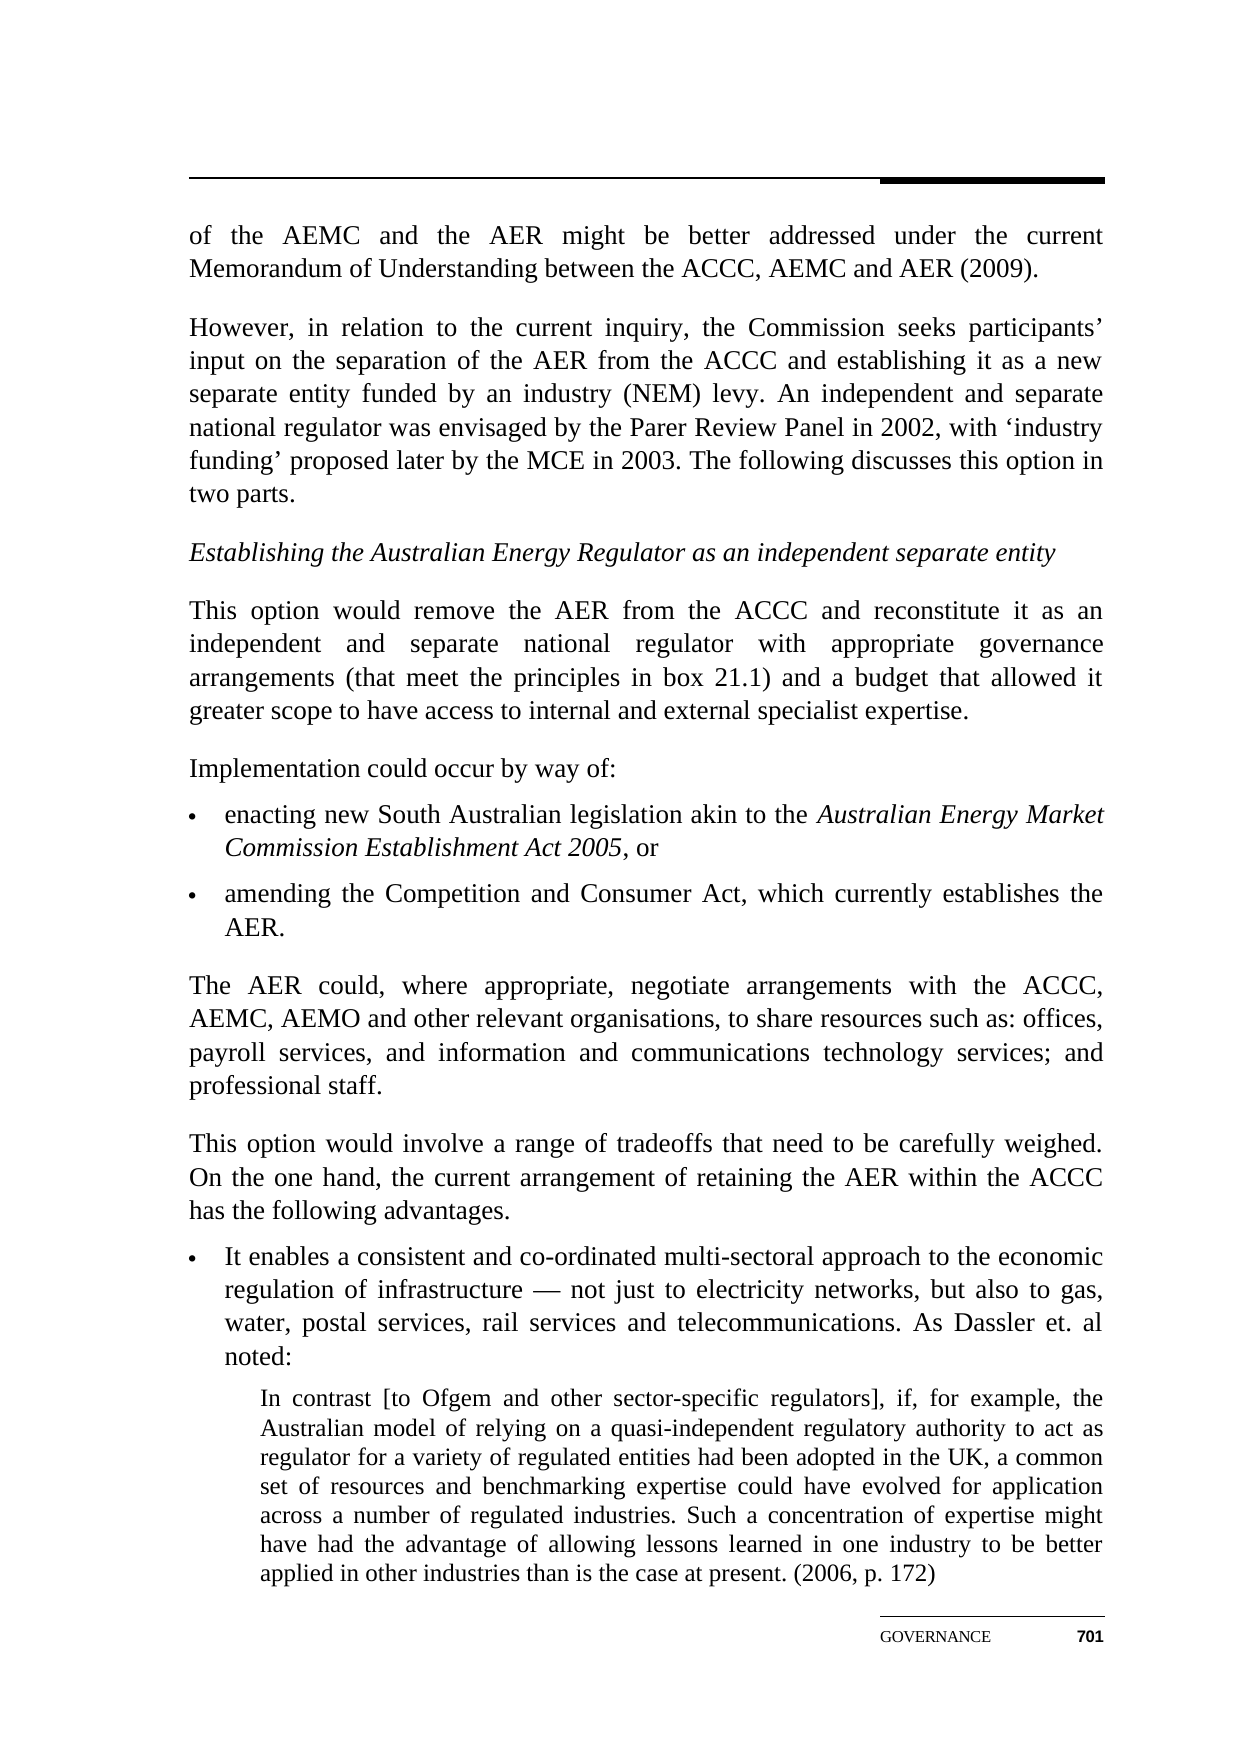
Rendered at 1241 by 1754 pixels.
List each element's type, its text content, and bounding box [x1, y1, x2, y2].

list amending the Competition and Consumer Act, which currently establishes the AER. [189, 875, 1104, 942]
text Implementation could occur by way of: [189, 750, 1104, 783]
list It enables a consistent and co-ordinated multi-sectoral approach to the economic regulation of infrastructure — not just to electricity networks, but also to gas, water, postal services, rail services and telecommunications. As Dassler et. al noted: [189, 1238, 1104, 1371]
text The AER could, where appropriate, negotiate arrangements with the ACCC, AEMC, AEMO and other relevant organisations, to share resources such as: offices, payroll services, and information and communications technology services; and professional staff. [189, 967, 1104, 1100]
text However, in relation to the current inquiry, the Commission seeks participants’ input on the separation of the AER from the ACCC and establishing it as a new separate entity funded by an industry (NEM) levy. An independent and separate national regulator was envisaged by the Parer Review Panel in 2002, with ‘industry funding’ proposed later by the MCE in 2003. The following discusses this option in two parts. [189, 308, 1104, 508]
text This option would involve a range of tradeoffs that need to be carefully weighed. On the one hand, the current arrangement of retaining the AER within the ACCC has the following advantages. [189, 1125, 1104, 1225]
text This option would remove the AER from the ACCC and reconstitute it as an independent and separate national regulator with appropriate governance arrangements (that meet the principles in box 21.1) and a budget that allowed it greater scope to have access to internal and external specialist expertise. [189, 592, 1104, 725]
list enacting new South Australian legislation akin to the Australian Energy Market Commission Establishment Act 2005, or [189, 796, 1104, 863]
text Establishing the Australian Energy Regulator as an independent separate entity [189, 533, 1104, 567]
list In contrast [to Ofgem and other sector-specific regulators], if, for example, the Australian model of relying on a quasi-independent regulatory authority to act as regulator for a variety of regulated entities had been adopted in the UK, a common set of resources and benchmarking expertise could have evolved for application across a number of regulated industries. Such a concentration of expertise might have had the advantage of allowing lessons learned in one industry to be better applied in other industries than is the case at present. (2006, p. 172) [260, 1383, 1104, 1588]
